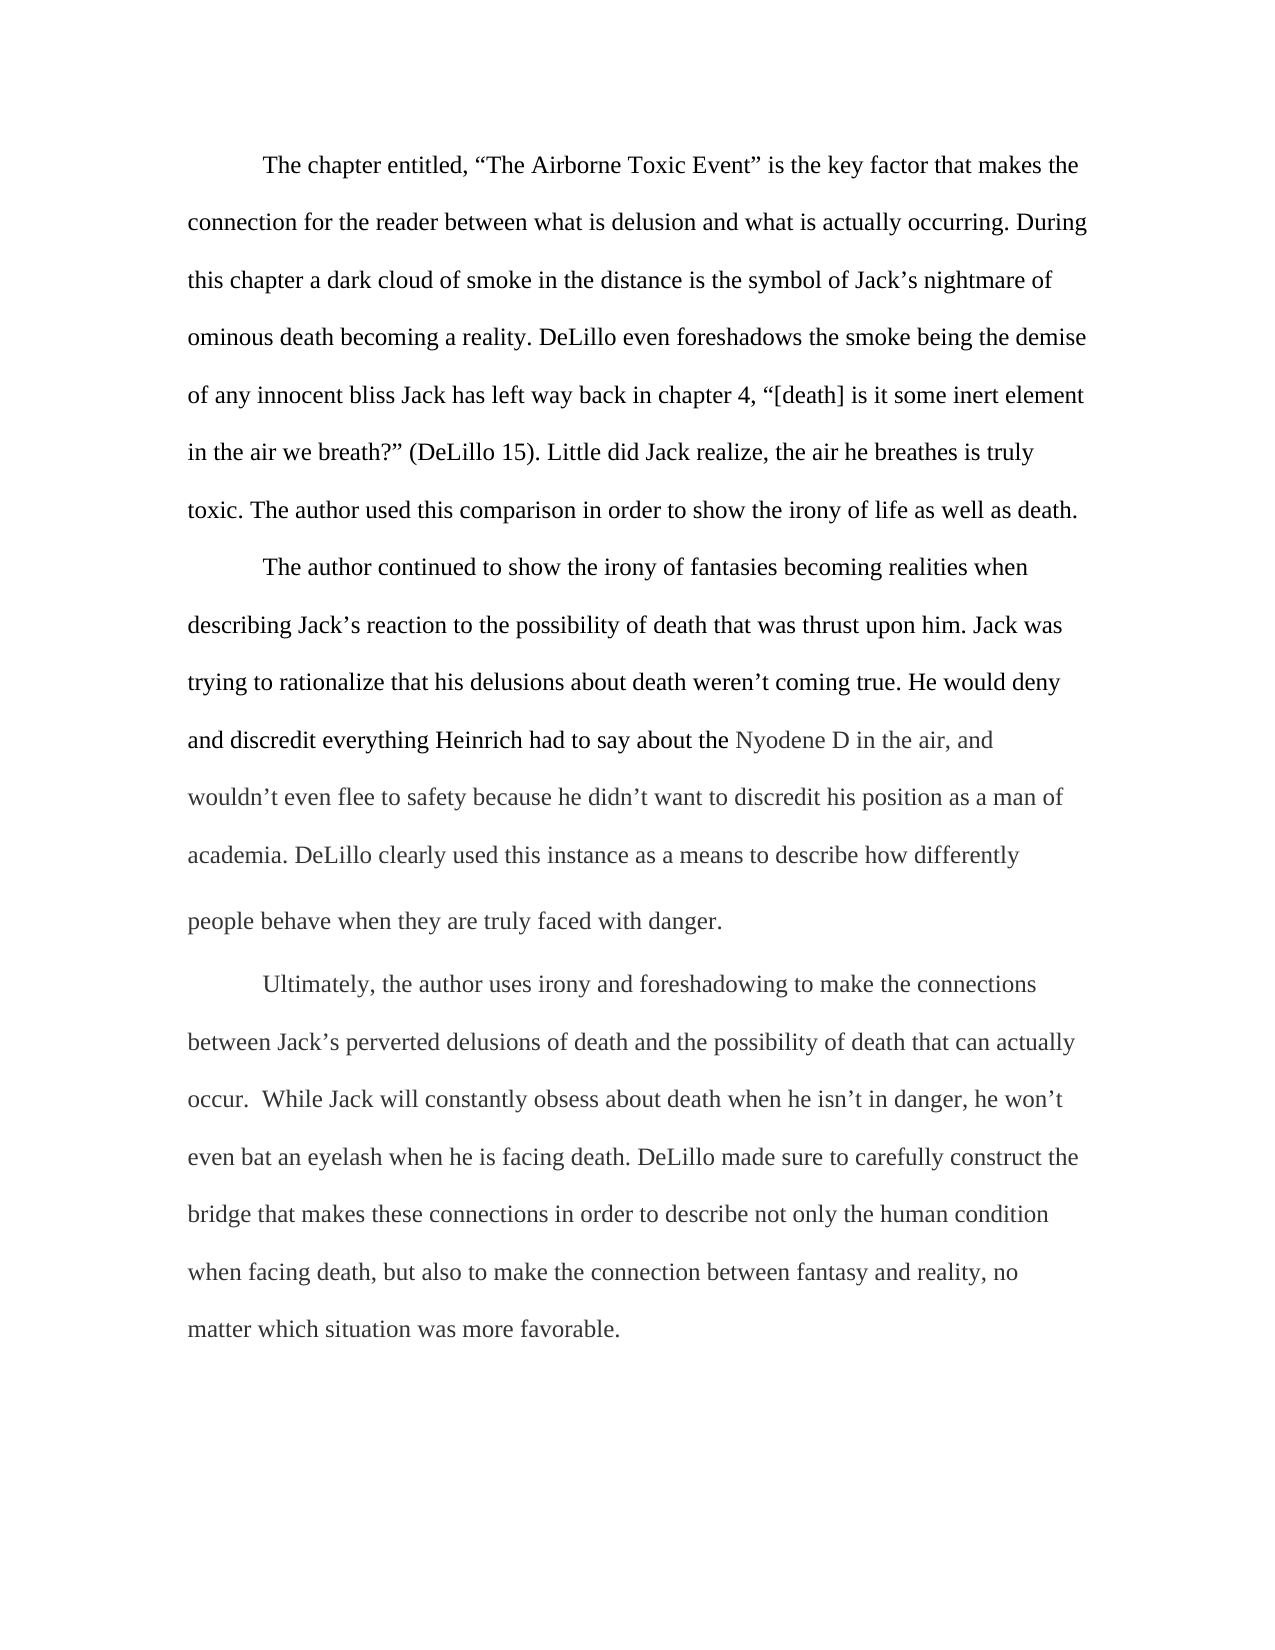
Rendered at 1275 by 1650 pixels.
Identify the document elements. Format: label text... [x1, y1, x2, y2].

text The author continued to show the irony of fantasies becoming realities when describing Jack’s reaction to the possibility of death that was thrust upon him. Jack was trying to rationalize that his delusions about death weren’t coming true. He would deny and discredit everything Heinrich had to say about the Nyodene D in the air, and wouldn’t even flee to safety because he didn’t want to discredit his position as a man of academia. DeLillo clearly used this instance as a means to describe how differently people behave when they are truly faced with danger. [187, 552, 1087, 936]
text The chapter entitled, “The Airborne Toxic Event” is the key factor that makes the connection for the reader between what is delusion and what is actually occurring. During this chapter a dark cloud of smoke in the distance is the symbol of Jack’s nightmare of ominous death becoming a reality. DeLillo even foreshadows the smoke being the demise of any innocent bliss Jack has left way back in chapter 4, “[death] is it some inert element in the air we breath?” (DeLillo 15). Little did Jack realize, the air he breathes is truly toxic. The author used this comparison in order to show the irony of life as well as death. [187, 150, 1087, 524]
text Ultimately, the author uses irony and foreshadowing to make the connections between Jack’s perverted delusions of death and the possibility of death that can actually occur. While Jack will constantly obsess about death when he isn’t in danger, he won’t even bat an eyelash when he is facing death. DeLillo made sure to carefully construct the bridge that makes these connections in order to describe not only the human condition when facing death, but also to make the connection between fantasy and reality, no matter which situation was more favorable. [187, 969, 1087, 1343]
